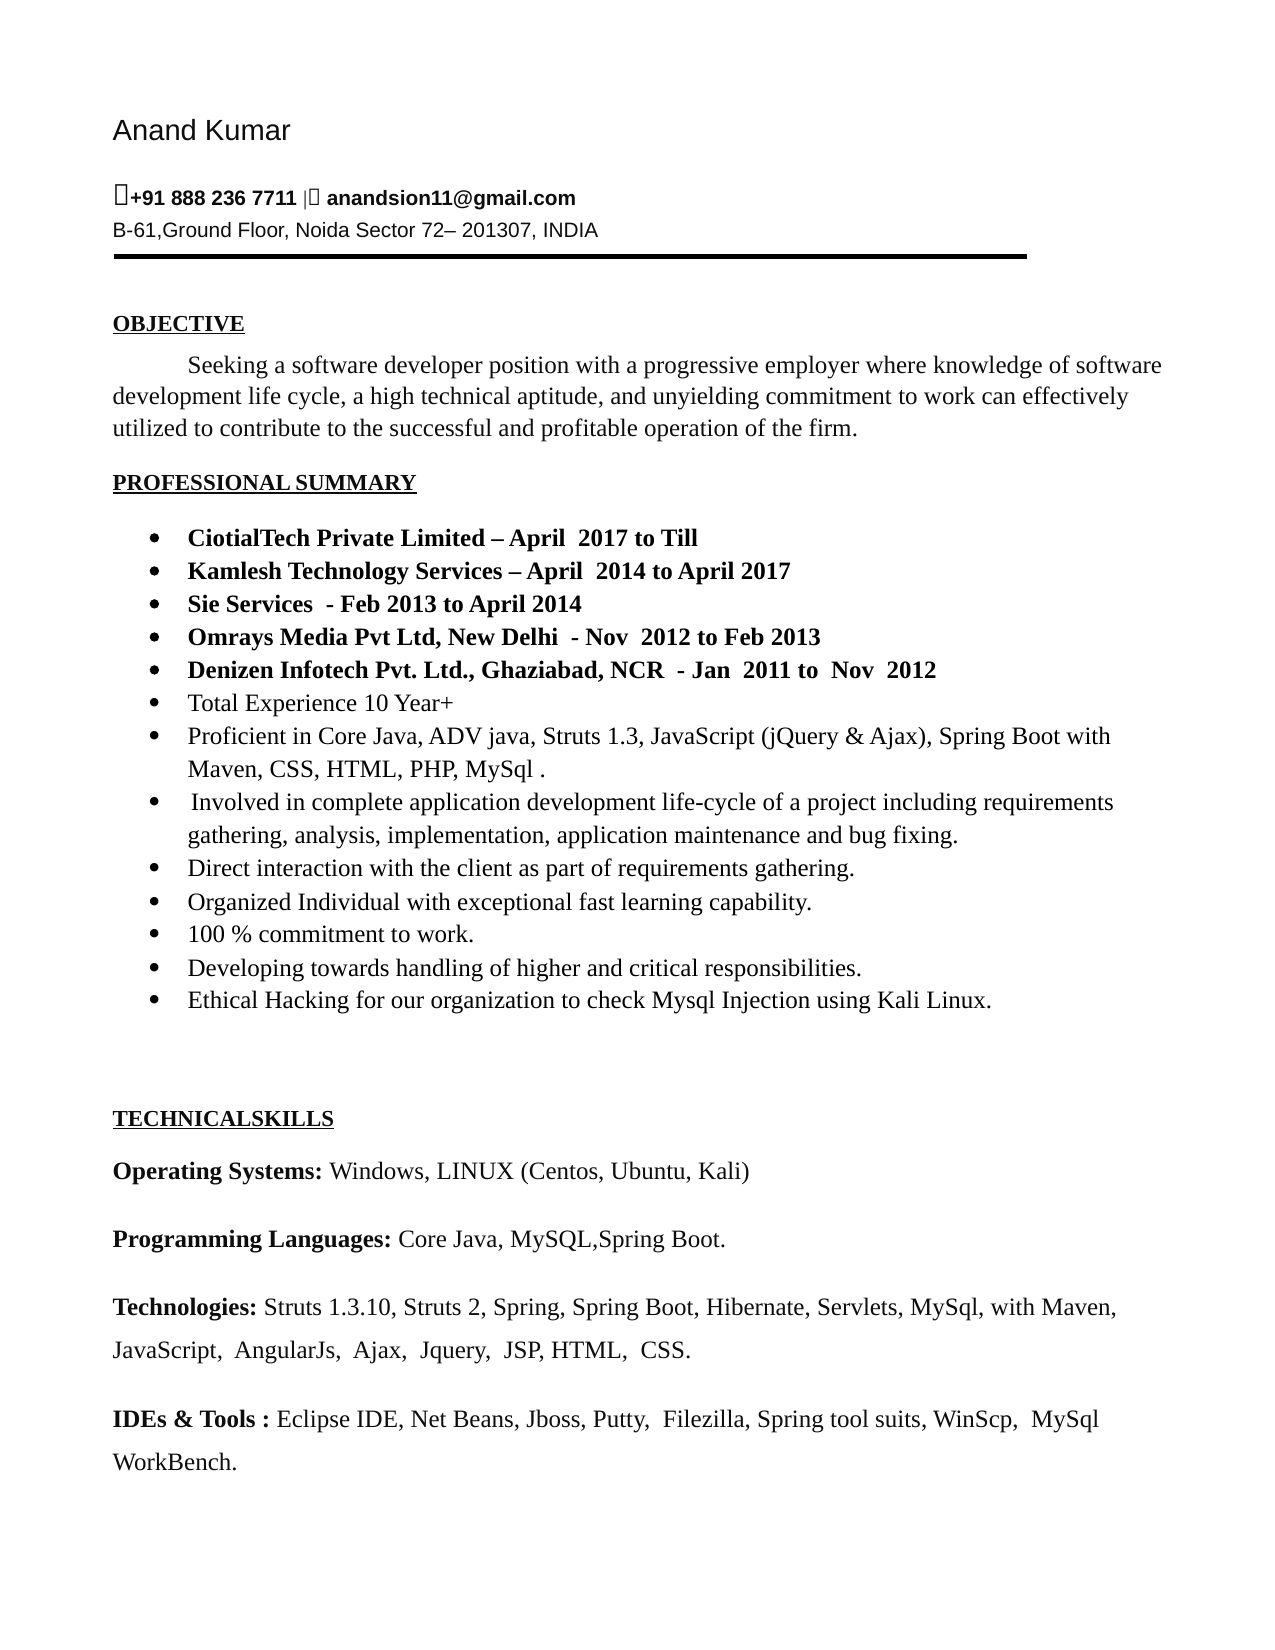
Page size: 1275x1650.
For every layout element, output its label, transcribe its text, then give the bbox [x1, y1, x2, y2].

list Omrays Media Pvt Ltd, New Delhi - Nov 2012 to Feb 2013 [150, 622, 1162, 651]
text Programming Languages: Core Java, MySQL,Spring Boot. [112, 1224, 1162, 1253]
text TECHNICALSKILLS [112, 1105, 1162, 1131]
list CiotialTech Private Limited – April 2017 to Till [150, 523, 1162, 552]
list Organized Individual with exceptional fast learning capability. [150, 887, 1162, 915]
text +91 888 236 7711 | anandsion11@gmail.com [112, 174, 1162, 214]
list Proficient in Core Java, ADV java, Struts 1.3, JavaScript (jQuery & Ajax), Spring Boot with Maven, CSS, HTML, PHP, MySql . [150, 721, 1162, 783]
text B-61,Ground Floor, Noida Sector 72– 201307, INDIA [112, 218, 1162, 242]
text PROFESSIONAL SUMMARY [112, 469, 1162, 496]
list Developing towards handling of higher and critical responsibilities. [150, 953, 1162, 981]
text Technologies: Struts 1.3.10, Struts 2, Spring, Spring Boot, Hibernate, Servlets, MySql, with Maven, JavaScript, AngularJs, Ajax, Jquery, JSP, HTML, CSS. [112, 1292, 1162, 1364]
list Ethical Hacking for our organization to check Mysql Injection using Kali Linux. [150, 986, 1162, 1014]
text Seeking a software developer position with a progressive employer where knowledge of software development life cycle, a high technical aptitude, and unyielding commitment to work can effectively utilized to contribute to the successful and profitable operation of the firm. [112, 350, 1162, 442]
list Direct interaction with the client as part of requirements gathering. [150, 853, 1162, 882]
list 100 % commitment to work. [150, 919, 1162, 948]
text Operating Systems: Windows, LINUX (Centos, Ubuntu, Kali) [112, 1156, 1162, 1185]
text Anand Kumar [112, 112, 1162, 146]
list Involved in complete application development life-cycle of a project including requirements gathering, analysis, implementation, application maintenance and bug fixing. [150, 787, 1162, 849]
list Kamlesh Technology Services – April 2014 to April 2017 [150, 556, 1162, 585]
text OBJECTIVE [112, 310, 1162, 337]
list Total Experience 10 Year+ [150, 688, 1162, 717]
text IDEs & Tools : Eclipse IDE, Net Beans, Jboss, Putty, Filezilla, Spring tool suits, WinScp, MySql WorkBench. [112, 1404, 1162, 1476]
list Denizen Infotech Pvt. Ltd., Ghaziabad, NCR - Jan 2011 to Nov 2012 [150, 655, 1162, 684]
list Sie Services - Feb 2013 to April 2014 [150, 589, 1162, 618]
